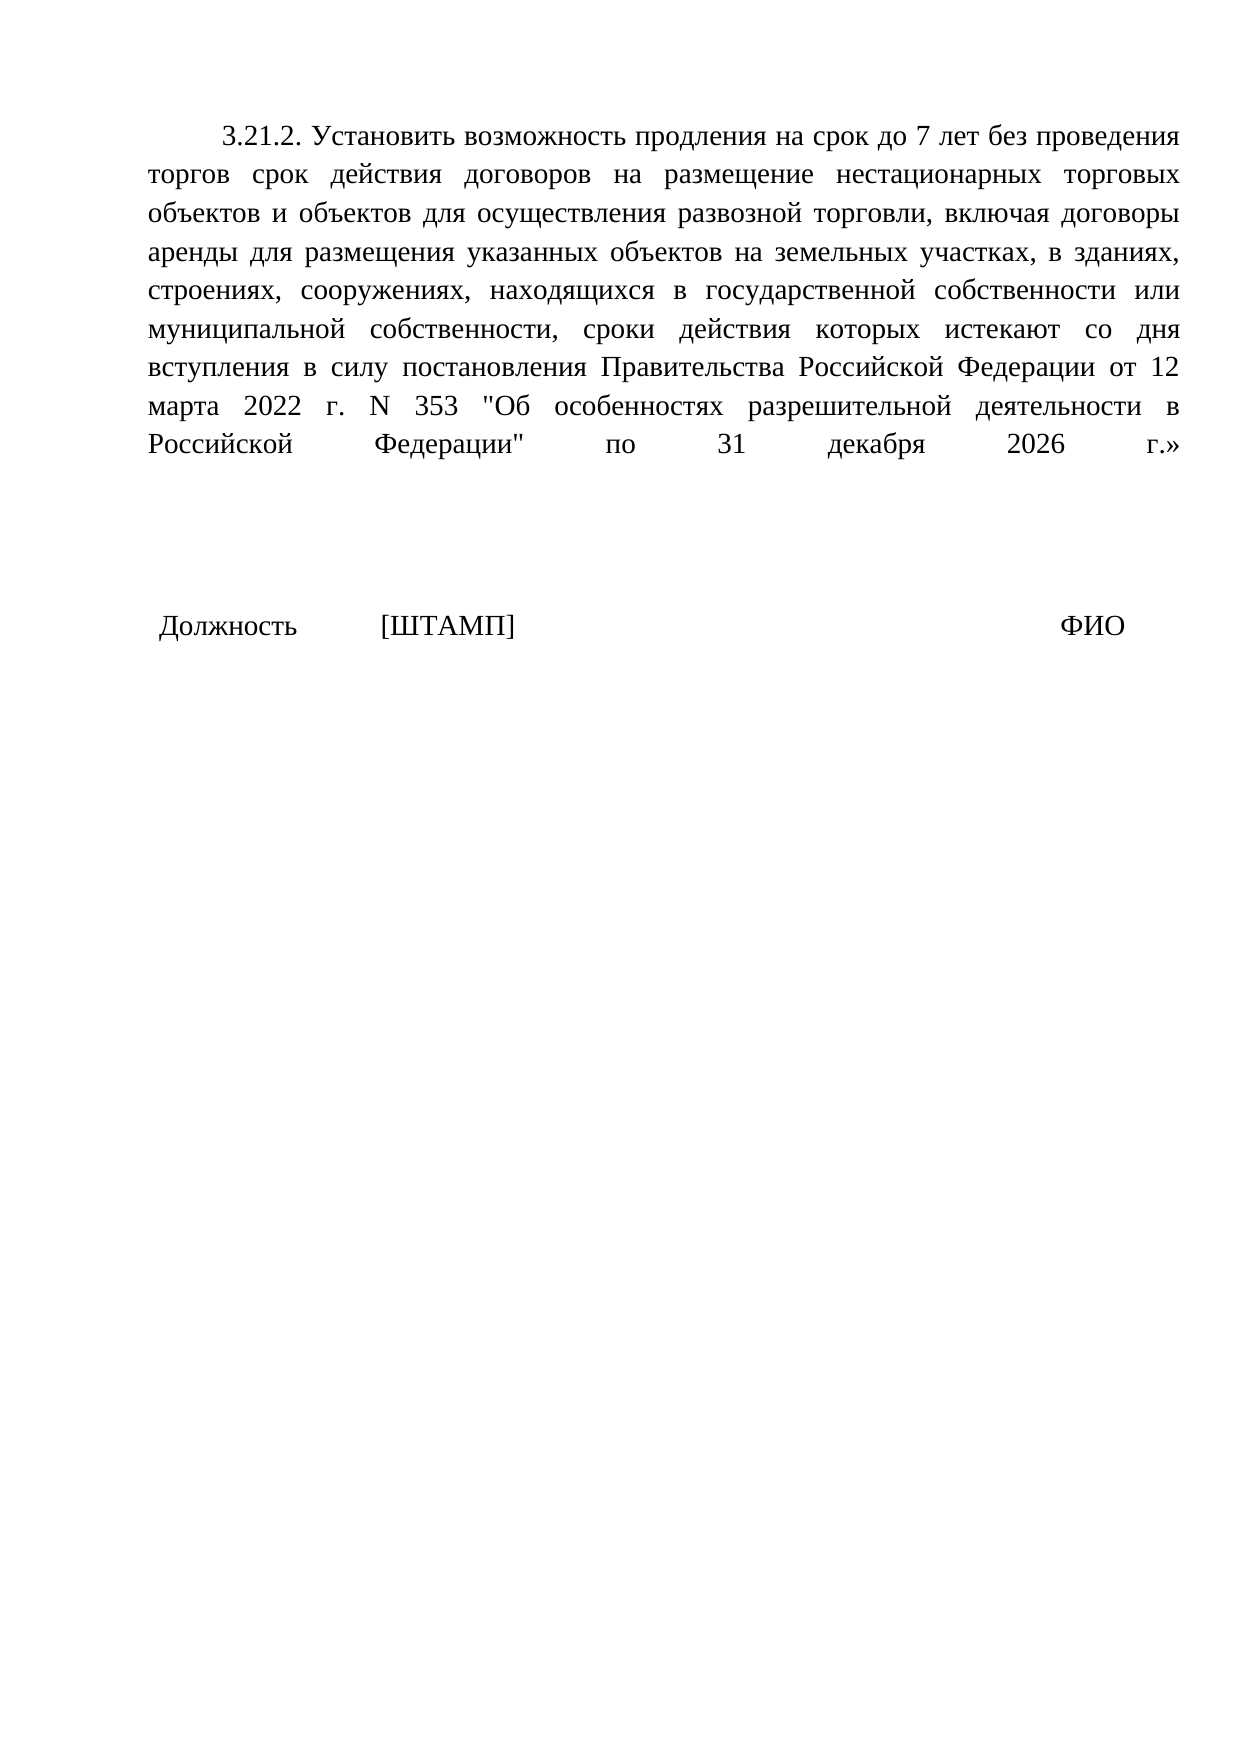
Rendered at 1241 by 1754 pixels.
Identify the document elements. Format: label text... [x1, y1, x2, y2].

text 3.21.2. Установить возможность продления на срок до 7 лет без проведения торгов срок действия договоров на размещение нестационарных торговых объектов и объектов для осуществления развозной торговли, включая договоры аренды для размещения указанных объектов на земельных участках, в зданиях, строениях, сооружениях, находящихся в государственной собственности или муниципальной собственности, сроки действия которых истекают со дня вступления в силу постановления Правительства Российской Федерации от 12 марта 2022 г. N 353 "Об особенностях разрешительной деятельности в Российской Федерации" по 31 декабря 2026 г.» [148, 118, 1181, 493]
table_header ФИО [975, 608, 1211, 681]
table_header [ШТАМП] [369, 608, 974, 681]
table_header Должность [148, 608, 369, 681]
